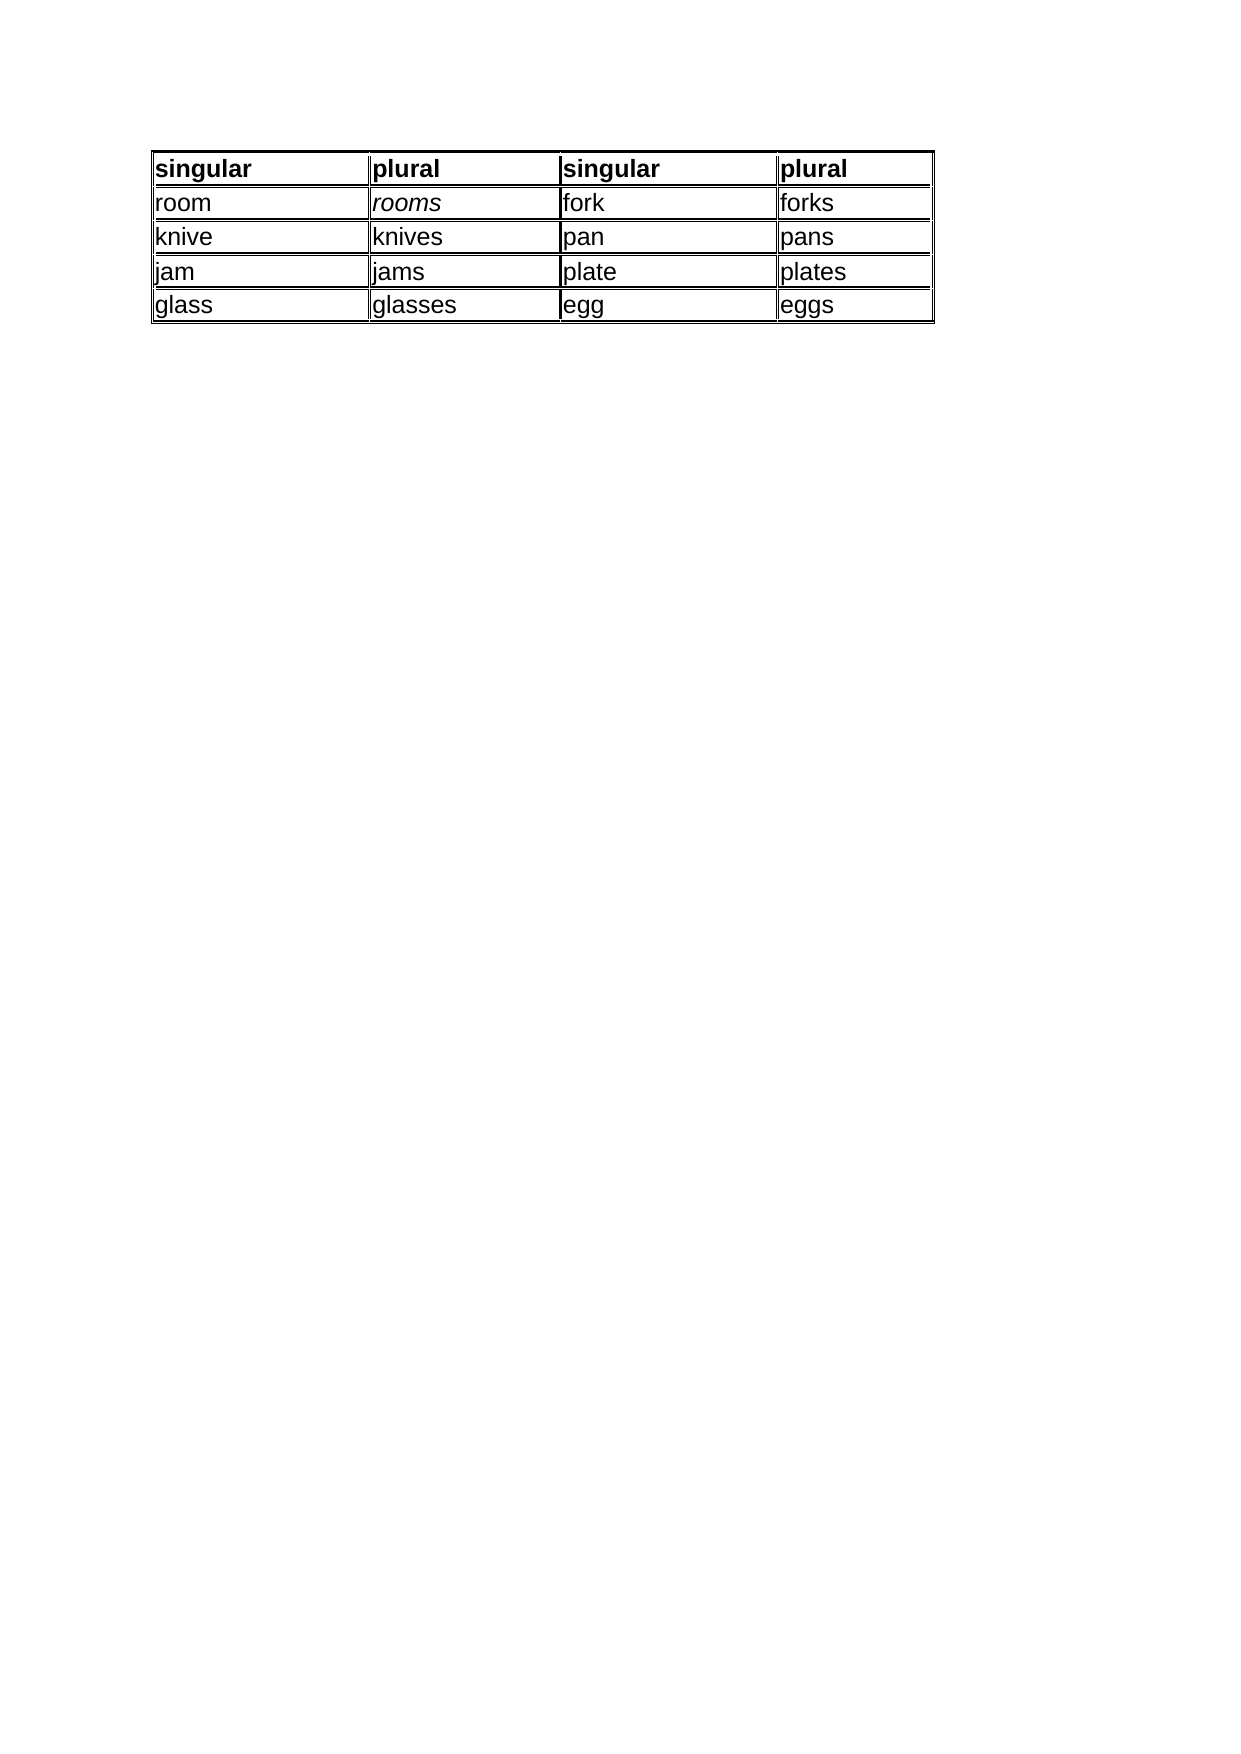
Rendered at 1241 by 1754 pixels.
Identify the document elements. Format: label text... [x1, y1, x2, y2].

table_cell eggs [778, 286, 932, 320]
table_cell plate [562, 256, 776, 286]
table_header plural [778, 153, 932, 184]
table_header singular [154, 153, 370, 184]
table_cell pan [562, 222, 776, 252]
table_header singular [560, 153, 777, 184]
table_cell forks [779, 184, 932, 218]
table_cell fork [562, 188, 776, 218]
table_cell rooms [371, 188, 559, 218]
table_cell glass [154, 286, 370, 320]
table_header plural [370, 153, 560, 184]
table_cell knives [371, 222, 559, 252]
table_cell egg [560, 290, 777, 320]
table_cell knive [154, 218, 368, 252]
table_cell pans [779, 218, 932, 252]
table_cell jams [371, 256, 559, 286]
table_cell room [154, 184, 368, 218]
table_cell jam [154, 252, 368, 286]
table_cell plates [779, 252, 932, 286]
table_cell glasses [370, 290, 560, 320]
